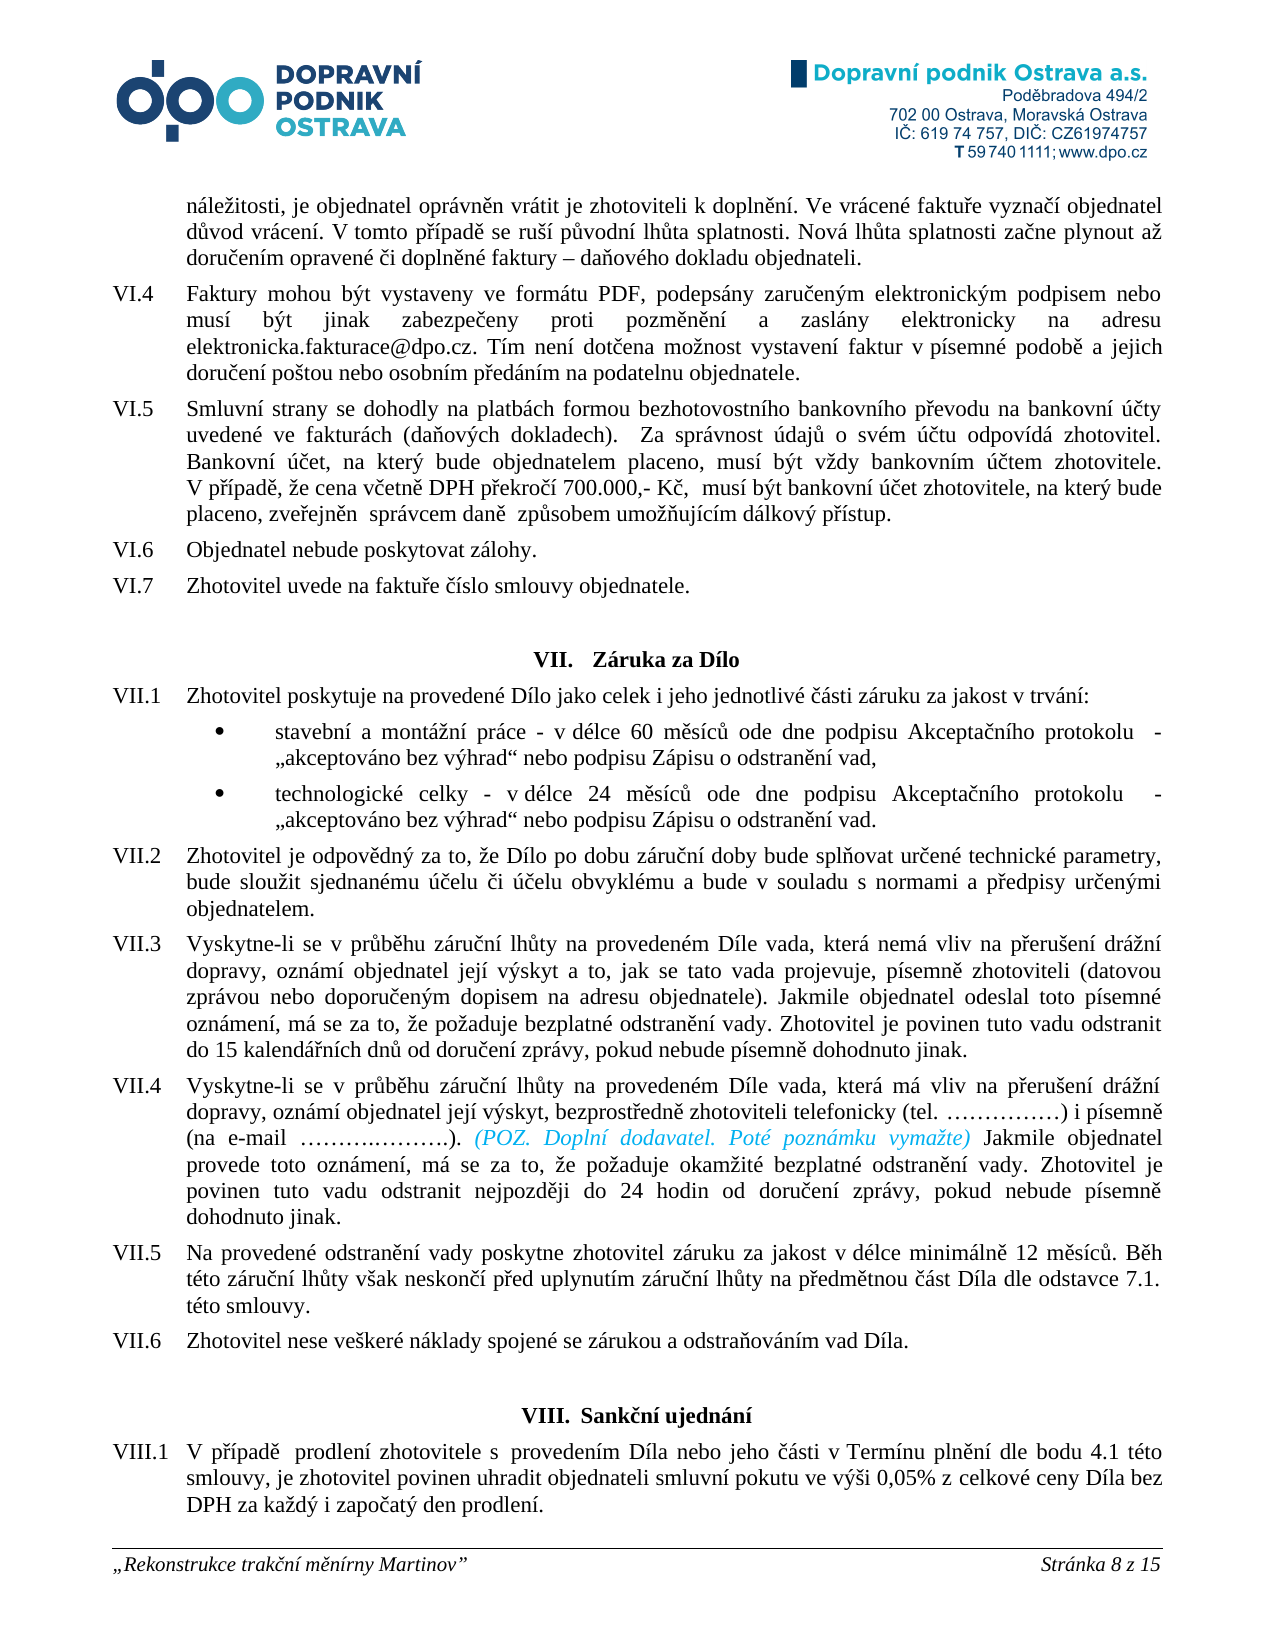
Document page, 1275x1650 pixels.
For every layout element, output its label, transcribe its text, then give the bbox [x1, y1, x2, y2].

list Vyskytne-li se v průběhu záruční lhůty na provedeném Díle vada, která nemá vliv na přerušení drážní dopravy, oznámí objednatel její výskyt a to, jak se tato vada projevuje, písemně zhotoviteli (datovou zprávou nebo doporučeným dopisem na adresu objednatele). Jakmile objednatel odeslal toto písemné oznámení, má se za to, že požaduje bezplatné odstranění vady. Zhotovitel je povinen tuto vadu odstranit do 15 kalendářních dnů od doručení zprávy, pokud nebude písemně dohodnuto jinak. [112, 931, 1163, 1062]
list Zhotovitel uvede na faktuře číslo smlouvy objednatele. [112, 572, 1163, 598]
list Záruka za Dílo [112, 646, 1161, 673]
list stavební a montážní práce - v délce 60 měsíců ode dne podpisu Akceptačního protokolu - „akceptováno bez výhrad“ nebo podpisu Zápisu o odstranění vad, [216, 718, 1163, 771]
list Sankční ujednání [112, 1402, 1161, 1428]
list technologické celky - v délce 24 měsíců ode dne podpisu Akceptačního protokolu - „akceptováno bez výhrad“ nebo podpisu Zápisu o odstranění vad. [216, 780, 1163, 833]
list Na provedené odstranění vady poskytne zhotovitel záruku za jakost v délce minimálně 12 měsíců. Běh této záruční lhůty však neskončí před uplynutím záruční lhůty na předmětnou část Díla dle odstavce 7.1. této smlouvy. [112, 1239, 1163, 1318]
picture [791, 60, 1147, 161]
list V případě prodlení zhotovitele s provedením Díla nebo jeho části v Termínu plnění dle bodu 4.1 této smlouvy, je zhotovitel povinen uhradit objednateli smluvní pokutu ve výši 0,05% z celkové ceny Díla bez DPH za každý i započatý den prodlení. [112, 1438, 1163, 1517]
list Zhotovitel nese veškeré náklady spojené se zárukou a odstraňováním vad Díla. [112, 1328, 1163, 1354]
picture [116, 60, 423, 142]
list Zhotovitel poskytuje na provedené Dílo jako celek i jeho jednotlivé části záruku za jakost v trvání: [112, 682, 1163, 708]
list Vyskytne-li se v průběhu záruční lhůty na provedeném Díle vada, která má vliv na přerušení drážní dopravy, oznámí objednatel její výskyt, bezprostředně zhotoviteli telefonicky (tel. ……………) i písemně (na e-mail ……….……….). (POZ. Doplní dodavatel. Poté poznámku vymažte) Jakmile objednatel provede toto oznámení, má se za to, že požaduje okamžité bezplatné odstranění vady. Zhotovitel je povinen tuto vadu odstranit nejpozději do 24 hodin od doručení zprávy, pokud nebude písemně dohodnuto jinak. [112, 1072, 1163, 1230]
list Smluvní strany se dohodly na platbách formou bezhotovostního bankovního převodu na bankovní účty uvedené ve fakturách (daňových dokladech). Za správnost údajů o svém účtu odpovídá zhotovitel. Bankovní účet, na který bude objednatelem placeno, musí být vždy bankovním účtem zhotovitele. V případě, že cena včetně DPH překročí 700.000,- Kč, musí být bankovní účet zhotovitele, na který bude placeno, zveřejněn správcem daně způsobem umožňujícím dálkový přístup. [112, 395, 1163, 527]
list Zhotovitel je odpovědný za to, že Dílo po dobu záruční doby bude splňovat určené technické parametry, bude sloužit sjednanému účelu či účelu obvyklému a bude v souladu s normami a předpisy určenými objednatelem. [112, 842, 1163, 921]
list Faktury mohou být vystaveny ve formátu PDF, podepsány zaručeným elektronickým podpisem nebo musí být jinak zabezpečeny proti pozměnění a zaslány elektronicky na adresu elektronicka.fakturace@dpo.cz. Tím není dotčena možnost vystavení faktur v písemné podobě a jejich doručení poštou nebo osobním předáním na podatelnu objednatele. [112, 280, 1163, 386]
list Objednatel nebude poskytovat zálohy. [112, 536, 1163, 562]
